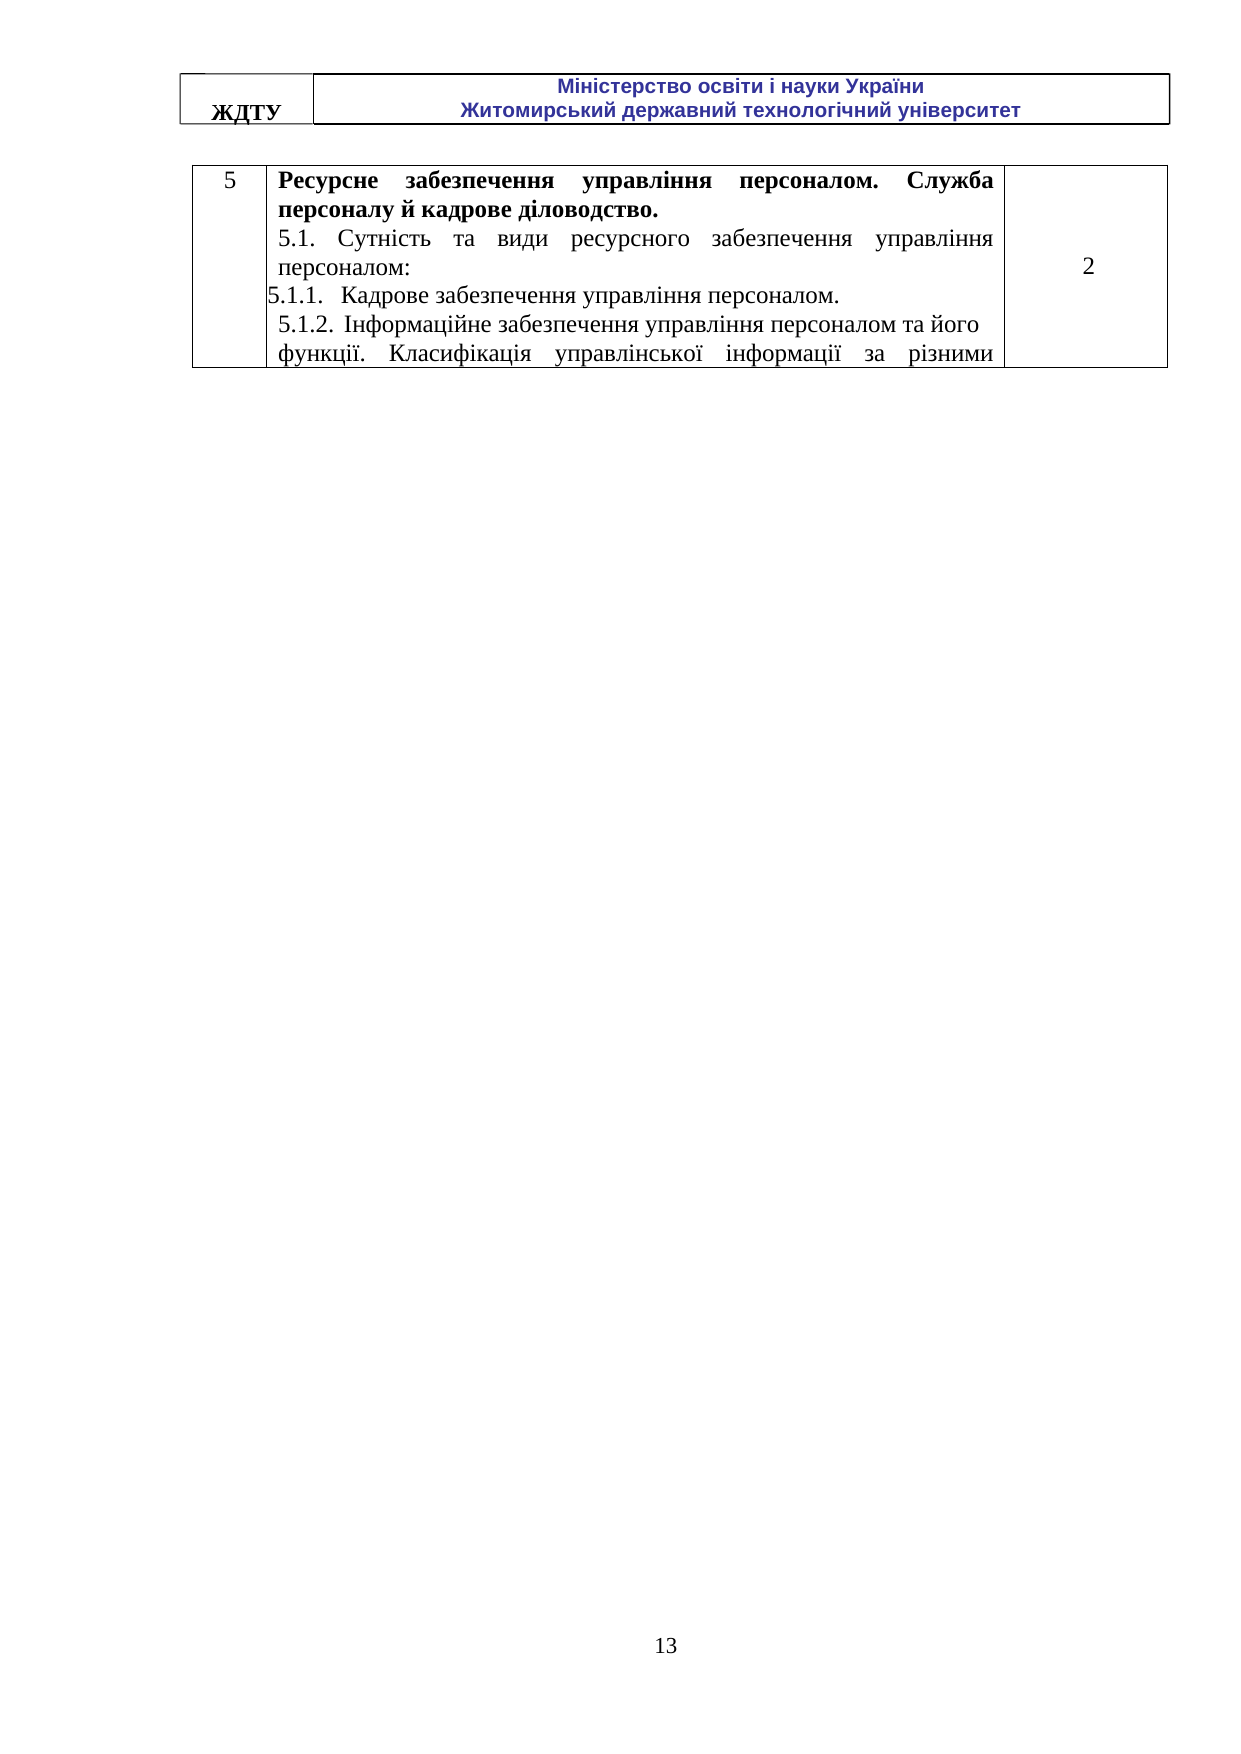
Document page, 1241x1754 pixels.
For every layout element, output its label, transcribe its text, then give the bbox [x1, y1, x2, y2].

table_cell 2 [1005, 166, 1167, 367]
table_cell 5 [193, 166, 266, 367]
table_cell Ресурсне забезпечення управління персоналом. Служба персоналу й кадрове діловодство. Сутність та види ресурсного забезпечення управління персоналом: Кадрове забезпечення управління персоналом. Інформаційне забезпечення управління персоналом та його функції. Класифікація управлінської інформації за різними [267, 166, 1004, 367]
